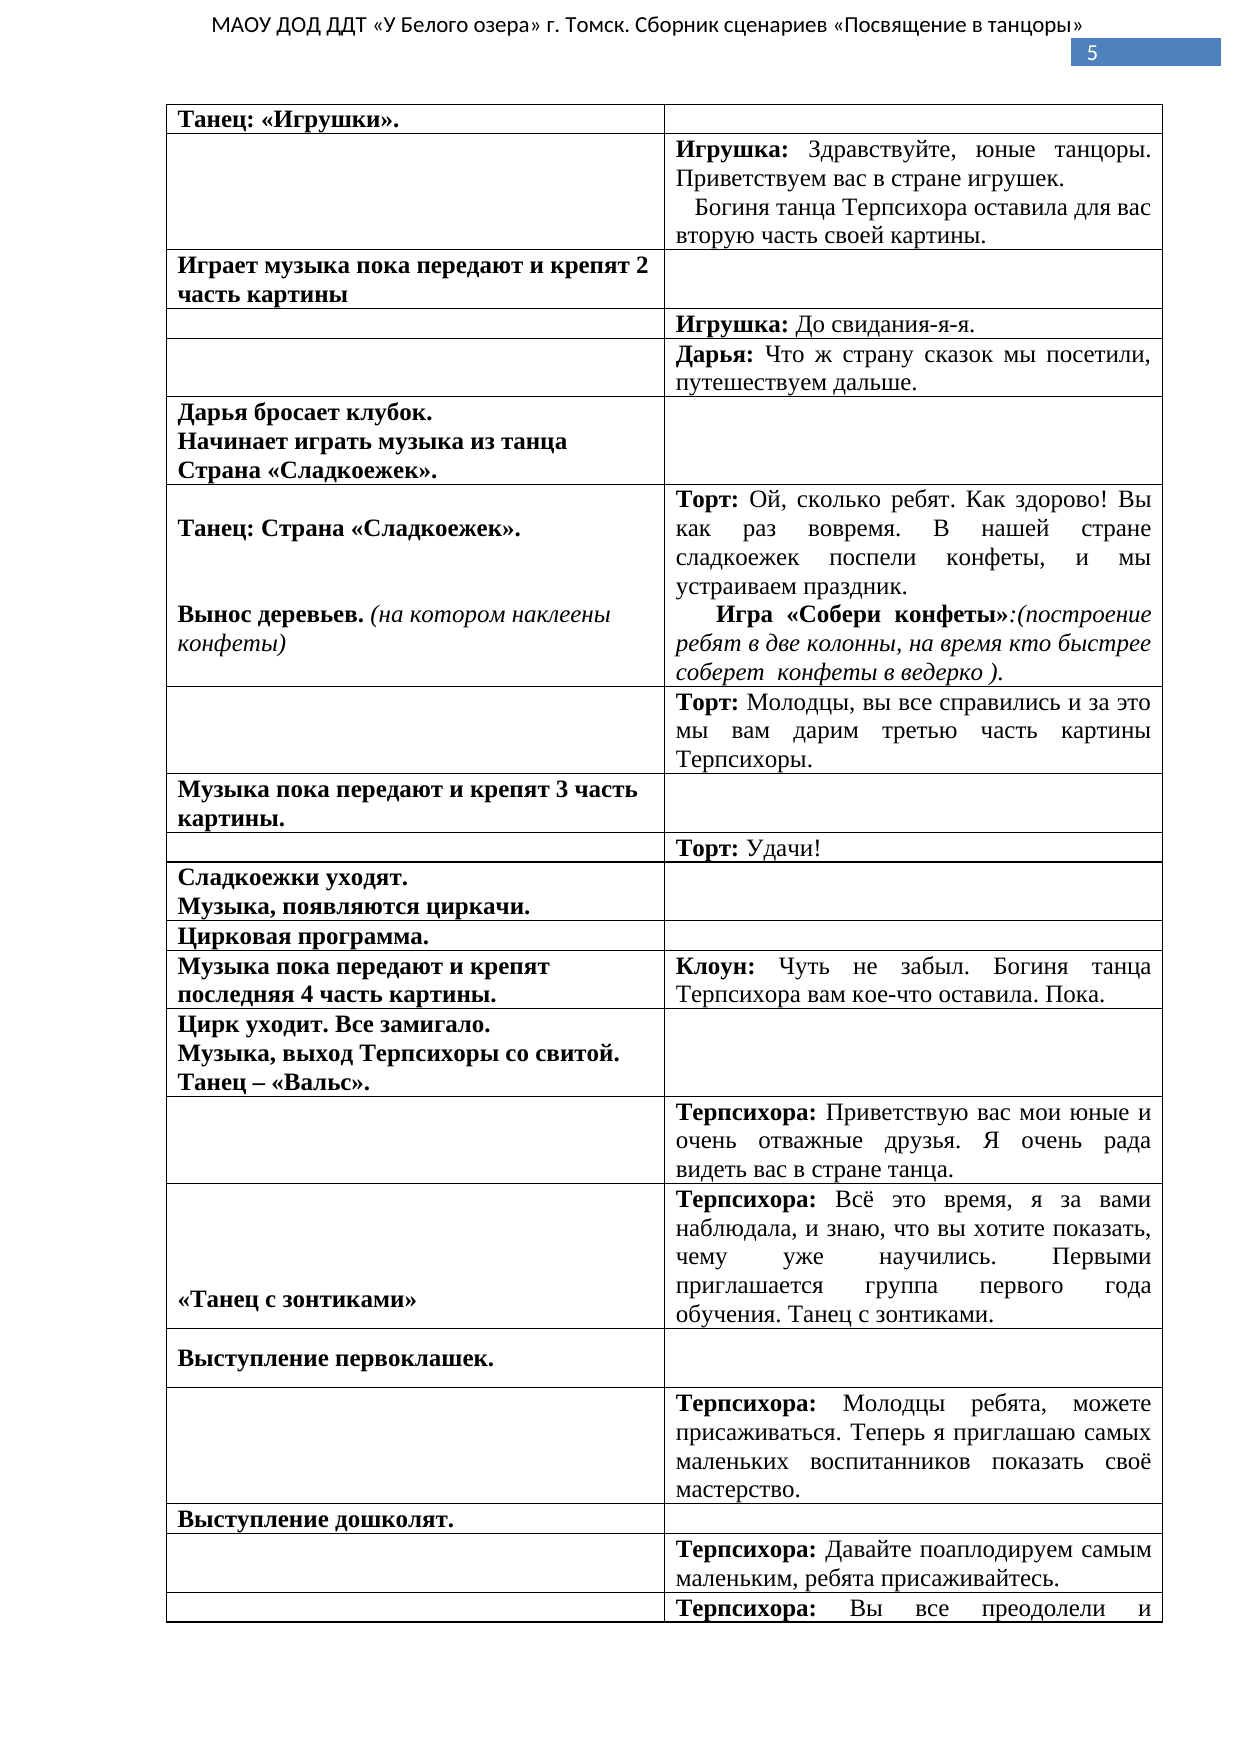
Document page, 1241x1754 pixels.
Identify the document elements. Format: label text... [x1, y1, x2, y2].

table_cell [167, 339, 664, 396]
table_cell Выступление первоклашек. [167, 1329, 664, 1387]
table_cell [167, 1388, 664, 1503]
table_cell Дарья: Что ж страну сказок мы посетили, путешествуем дальше. [665, 339, 1162, 396]
table_cell Танец: Страна «Сладкоежек». Вынос деревьев. (на котором наклеены конфеты) [167, 485, 664, 686]
table_cell Сладкоежки уходят. Музыка, появляются циркачи. [167, 863, 664, 920]
table_cell [167, 687, 664, 773]
table_cell Танец: «Игрушки». [167, 105, 664, 133]
table_cell «Танец с зонтиками» [167, 1184, 664, 1328]
table_cell [167, 134, 664, 249]
table_cell [665, 250, 1162, 308]
table_cell Торт: Молодцы, вы все справились и за это мы вам дарим третью часть картины Терпсихоры. [665, 687, 1162, 773]
table_cell [665, 1009, 1162, 1096]
table_cell [665, 397, 1162, 483]
table_cell [167, 309, 664, 338]
table_cell [665, 921, 1162, 950]
table_cell Цирковая программа. [167, 921, 664, 950]
table_cell [665, 105, 1162, 133]
table_cell [167, 1534, 664, 1592]
table_cell [665, 774, 1162, 832]
table_cell [167, 1593, 664, 1621]
table_cell Торт: Ой, сколько ребят. Как здорово! Вы как раз вовремя. В нашей стране сладкоежек поспели конфеты, и мы устраиваем праздник. Игра «Собери конфеты»:(построение ребят в две колонны, на время кто быстрее соберет конфеты в ведерко ). [665, 485, 1162, 686]
table_cell Выступление дошколят. [167, 1504, 664, 1533]
table_cell Музыка пока передают и крепят 3 часть картины. [167, 774, 664, 832]
table_cell [167, 833, 664, 861]
table_cell Терпсихора: Молодцы ребята, можете присаживаться. Теперь я приглашаю самых маленьких воспитанников показать своё мастерство. [665, 1388, 1162, 1503]
table_cell [665, 1504, 1162, 1533]
table_cell Цирк уходит. Все замигало. Музыка, выход Терпсихоры со свитой. Танец – «Вальс». [167, 1009, 664, 1096]
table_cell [665, 1593, 1162, 1621]
table_cell [665, 1329, 1162, 1387]
table_cell [167, 1097, 664, 1183]
table_cell Музыка пока передают и крепят последняя 4 часть картины. [167, 951, 664, 1008]
table_cell Терпсихора: Давайте поаплодируем самым маленьким, ребята присаживайтесь. [665, 1534, 1162, 1592]
table_cell Играет музыка пока передают и крепят 2 часть картины [167, 250, 664, 308]
table_cell Игрушка: До свидания-я-я. [665, 309, 1162, 338]
table_cell [665, 863, 1162, 920]
table_cell Терпсихора: Приветствую вас мои юные и очень отважные друзья. Я очень рада видеть вас в стране танца. [665, 1097, 1162, 1183]
table_cell Клоун: Чуть не забыл. Богиня танца Терпсихора вам кое-что оставила. Пока. [665, 951, 1162, 1008]
table_cell Торт: Удачи! [665, 833, 1162, 861]
table_cell Дарья бросает клубок. Начинает играть музыка из танца Страна «Сладкоежек». [167, 397, 664, 483]
table_cell Терпсихора: Всё это время, я за вами наблюдала, и знаю, что вы хотите показать, чему уже научились. Первыми приглашается группа первого года обучения. Танец с зонтиками. [665, 1184, 1162, 1328]
table_cell Игрушка: Здравствуйте, юные танцоры. Приветствуем вас в стране игрушек. Богиня танца Терпсихора оставила для вас вторую часть своей картины. [665, 134, 1162, 249]
